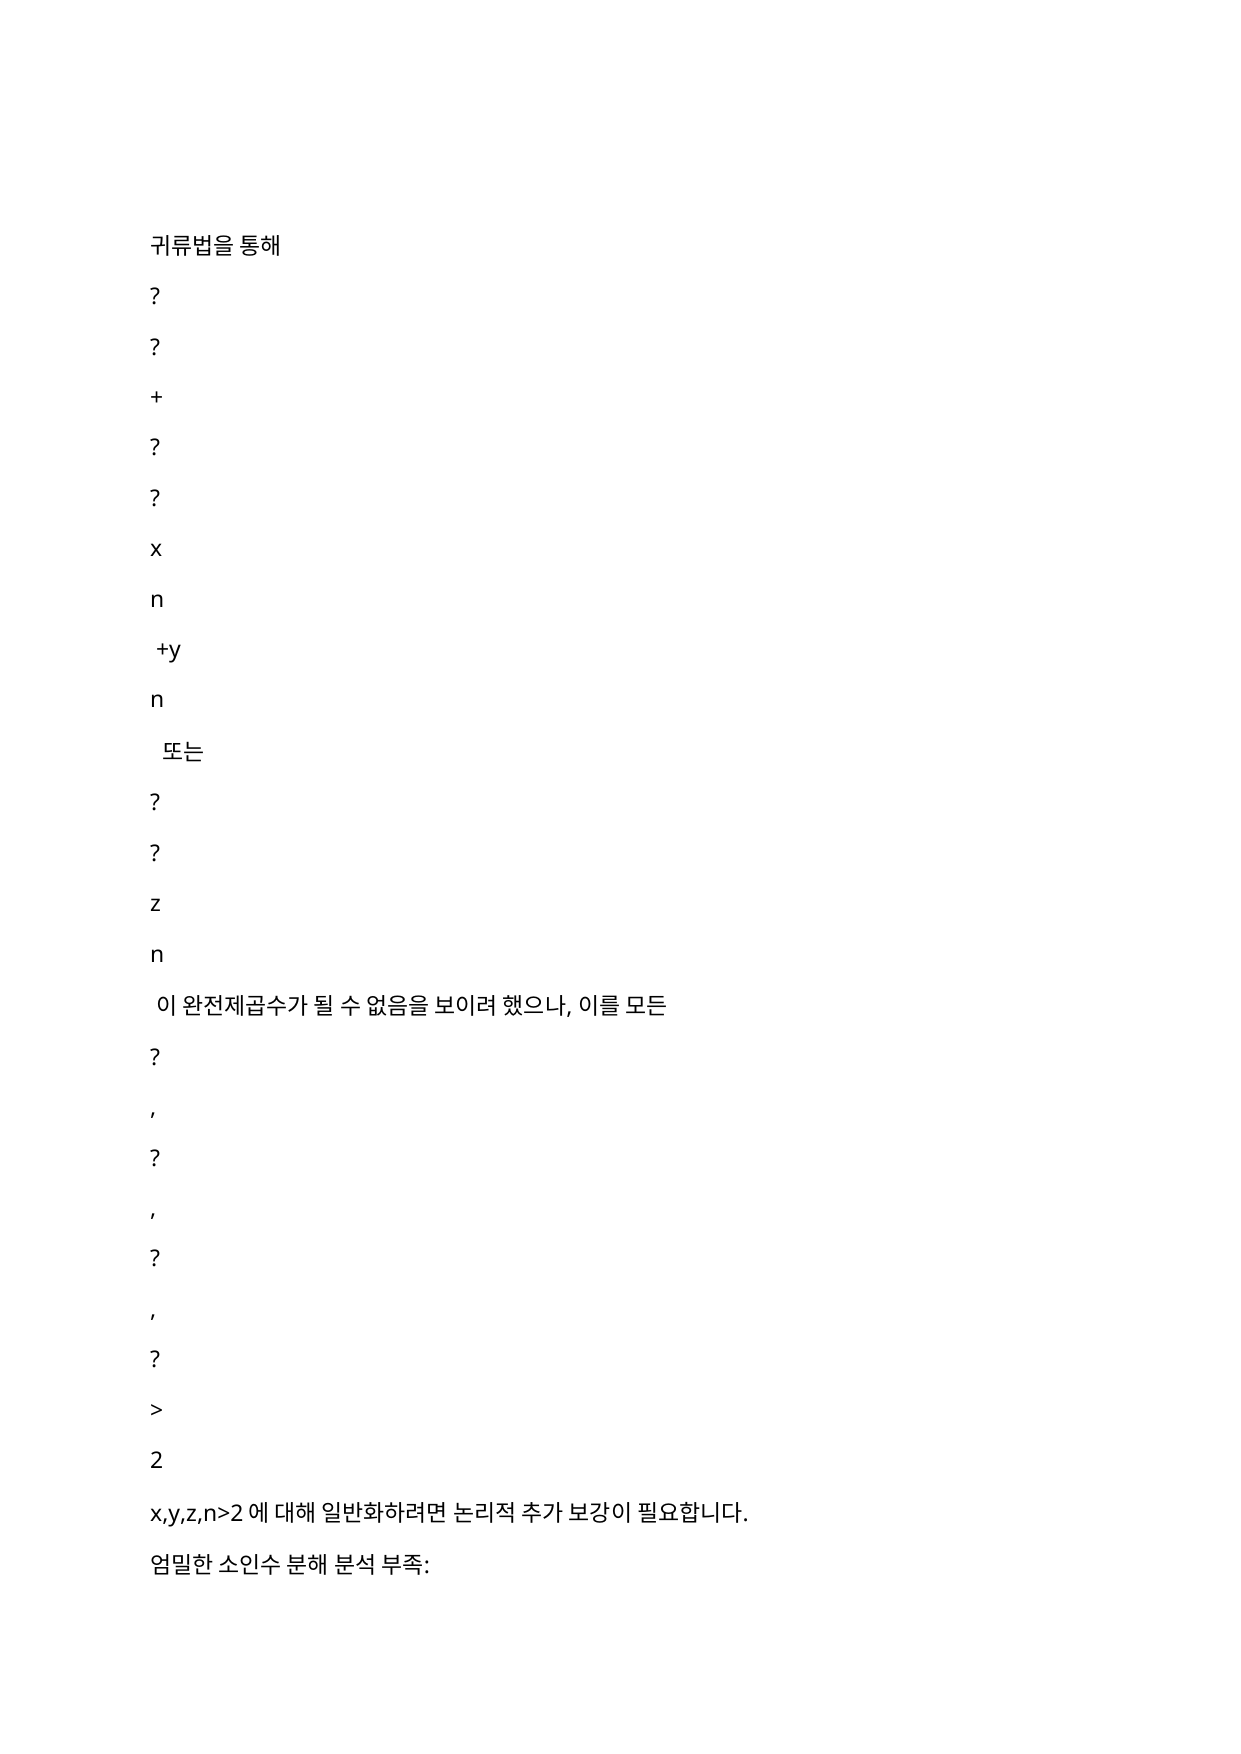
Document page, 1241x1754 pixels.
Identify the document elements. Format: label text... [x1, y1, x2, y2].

text x [150, 532, 1090, 563]
text ? [150, 1141, 1090, 1173]
text z [150, 887, 1090, 918]
text 2 [150, 1444, 1090, 1475]
text 또는 [150, 734, 1090, 767]
text ? [150, 1343, 1090, 1374]
text n [150, 583, 1090, 614]
text ? [150, 431, 1090, 463]
text ? [150, 786, 1090, 818]
text ? [150, 482, 1090, 513]
text ? [150, 1242, 1090, 1273]
text + [150, 381, 1090, 412]
text ? [150, 331, 1090, 362]
text ? [150, 280, 1090, 311]
text ? [150, 1041, 1090, 1072]
text 귀류법을 통해 [150, 228, 1090, 261]
text 이 완전제곱수가 될 수 없음을 보이려 했으나, 이를 모든 [150, 988, 1090, 1021]
text , [150, 1192, 1090, 1223]
text ? [150, 837, 1090, 868]
text , [150, 1091, 1090, 1122]
text x,y,z,n>2에 대해 일반화하려면 논리적 추가 보강이 필요합니다. [150, 1494, 1090, 1528]
text , [150, 1293, 1090, 1324]
text +y [150, 633, 1090, 664]
text n [150, 938, 1090, 969]
text 엄밀한 소인수 분해 분석 부족: [150, 1547, 1090, 1580]
text > [150, 1393, 1090, 1425]
text n [150, 683, 1090, 715]
